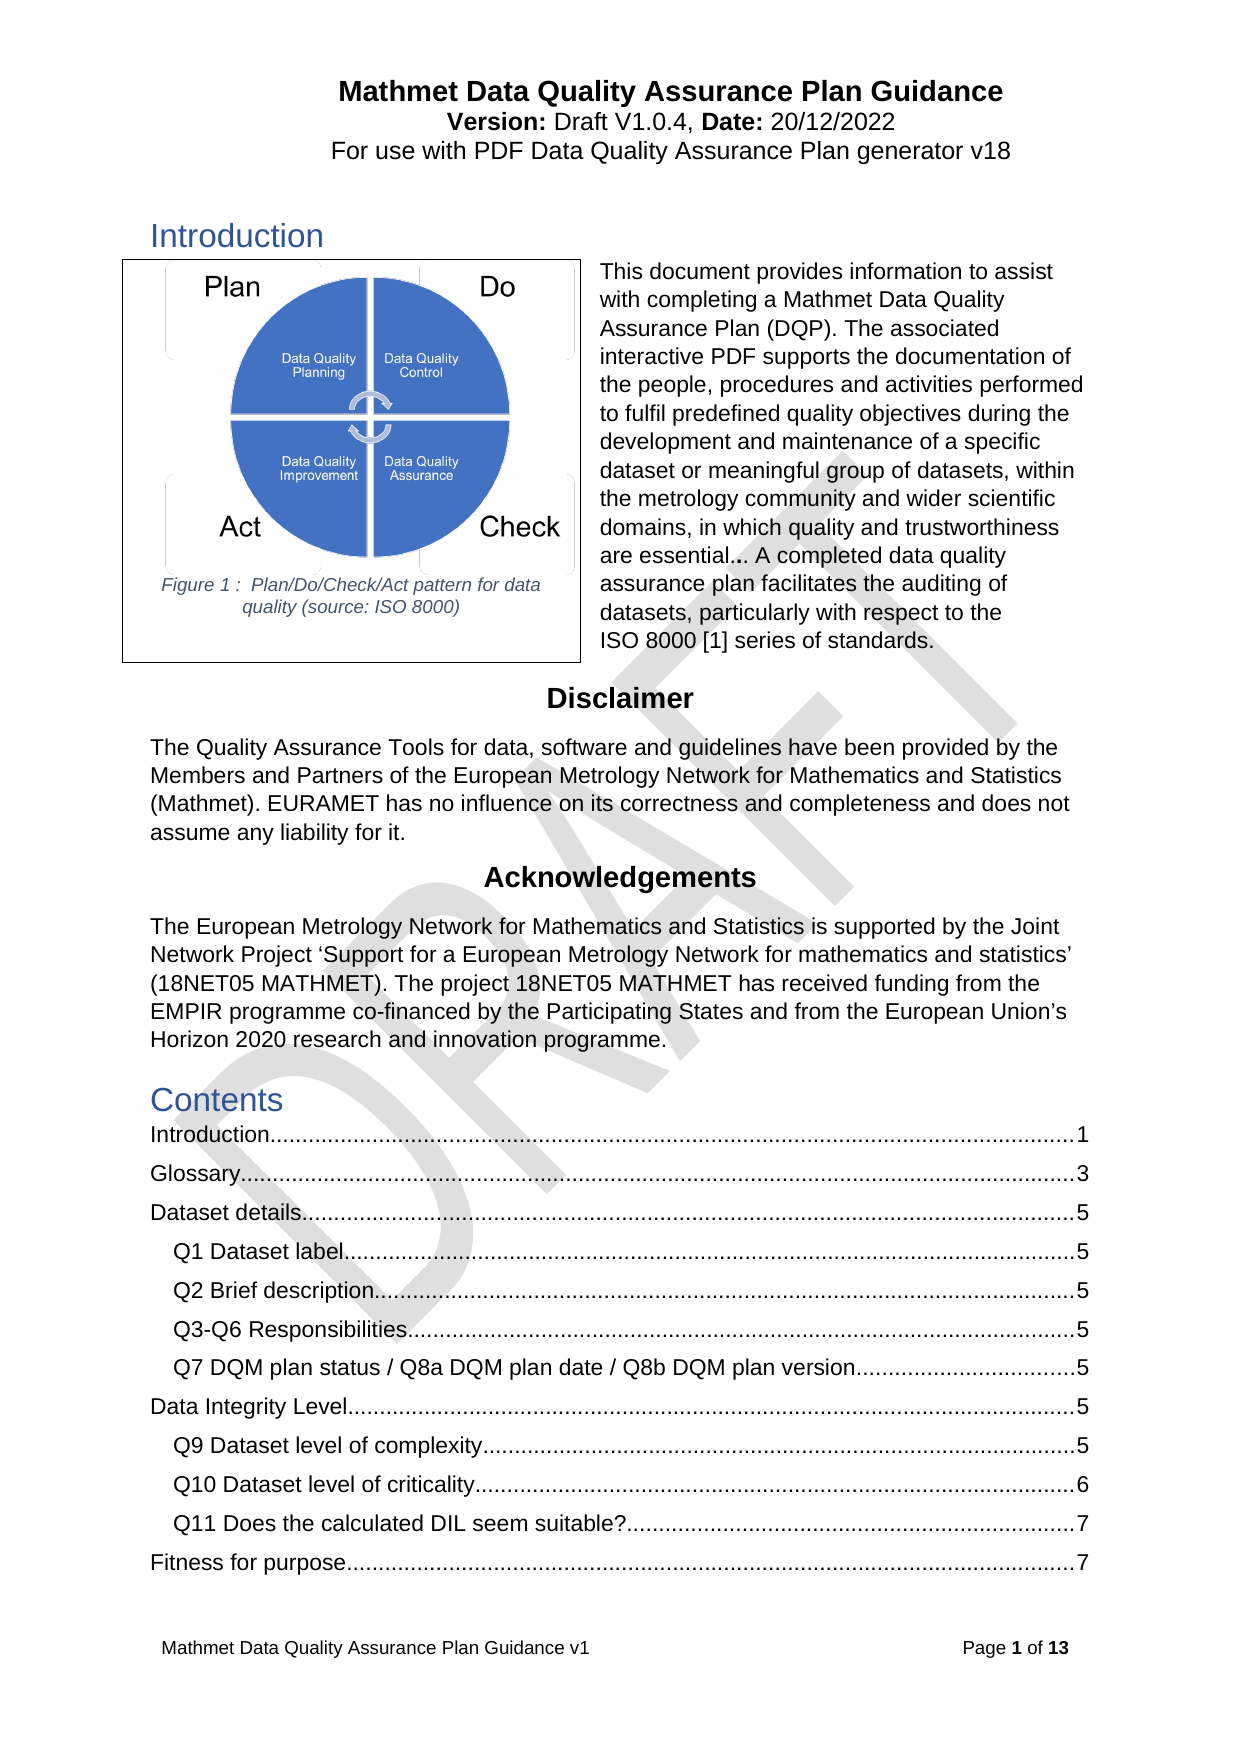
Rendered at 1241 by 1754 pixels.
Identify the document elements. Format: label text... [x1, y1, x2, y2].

text Disclaimer [150, 681, 1090, 714]
text This document provides information to assist with completing a Mathmet Data Quality Assurance Plan (DQP). The associated interactive PDF supports the documentation of the people, procedures and activities performed to fulfil predefined quality objectives during the development and maintenance of a specific dataset or meaningful group of datasets, within the metrology community and wider scientific domains, in which quality and trustworthiness are essential... A completed data quality assurance plan facilitates the auditing of datasets, particularly with respect to the ISO 8000 [1] series of standards. [581, 258, 1090, 654]
table_header Figure 1 : Plan/Do/Check/Act pattern for data quality (source: ISO 8000) [123, 260, 580, 662]
text The European Metrology Network for Mathematics and Statistics is supported by the Joint Network Project ‘Support for a European Metrology Network for mathematics and statistics’ (18NET05 MATHMET). The project 18NET05 MATHMET has received funding from the EMPIR programme co-financed by the Participating States and from the European Union’s Horizon 2020 research and innovation programme. [150, 913, 1090, 1053]
subtitle Introduction [150, 216, 1090, 254]
picture [134, 260, 581, 575]
text The Quality Assurance Tools for data, software and guidelines have been provided by the Members and Partners of the European Metrology Network for Mathematics and Statistics (Mathmet). EURAMET has no influence on its correctness and completeness and does not assume any liability for it. [150, 733, 1090, 845]
text Acknowledgements [150, 860, 1090, 893]
